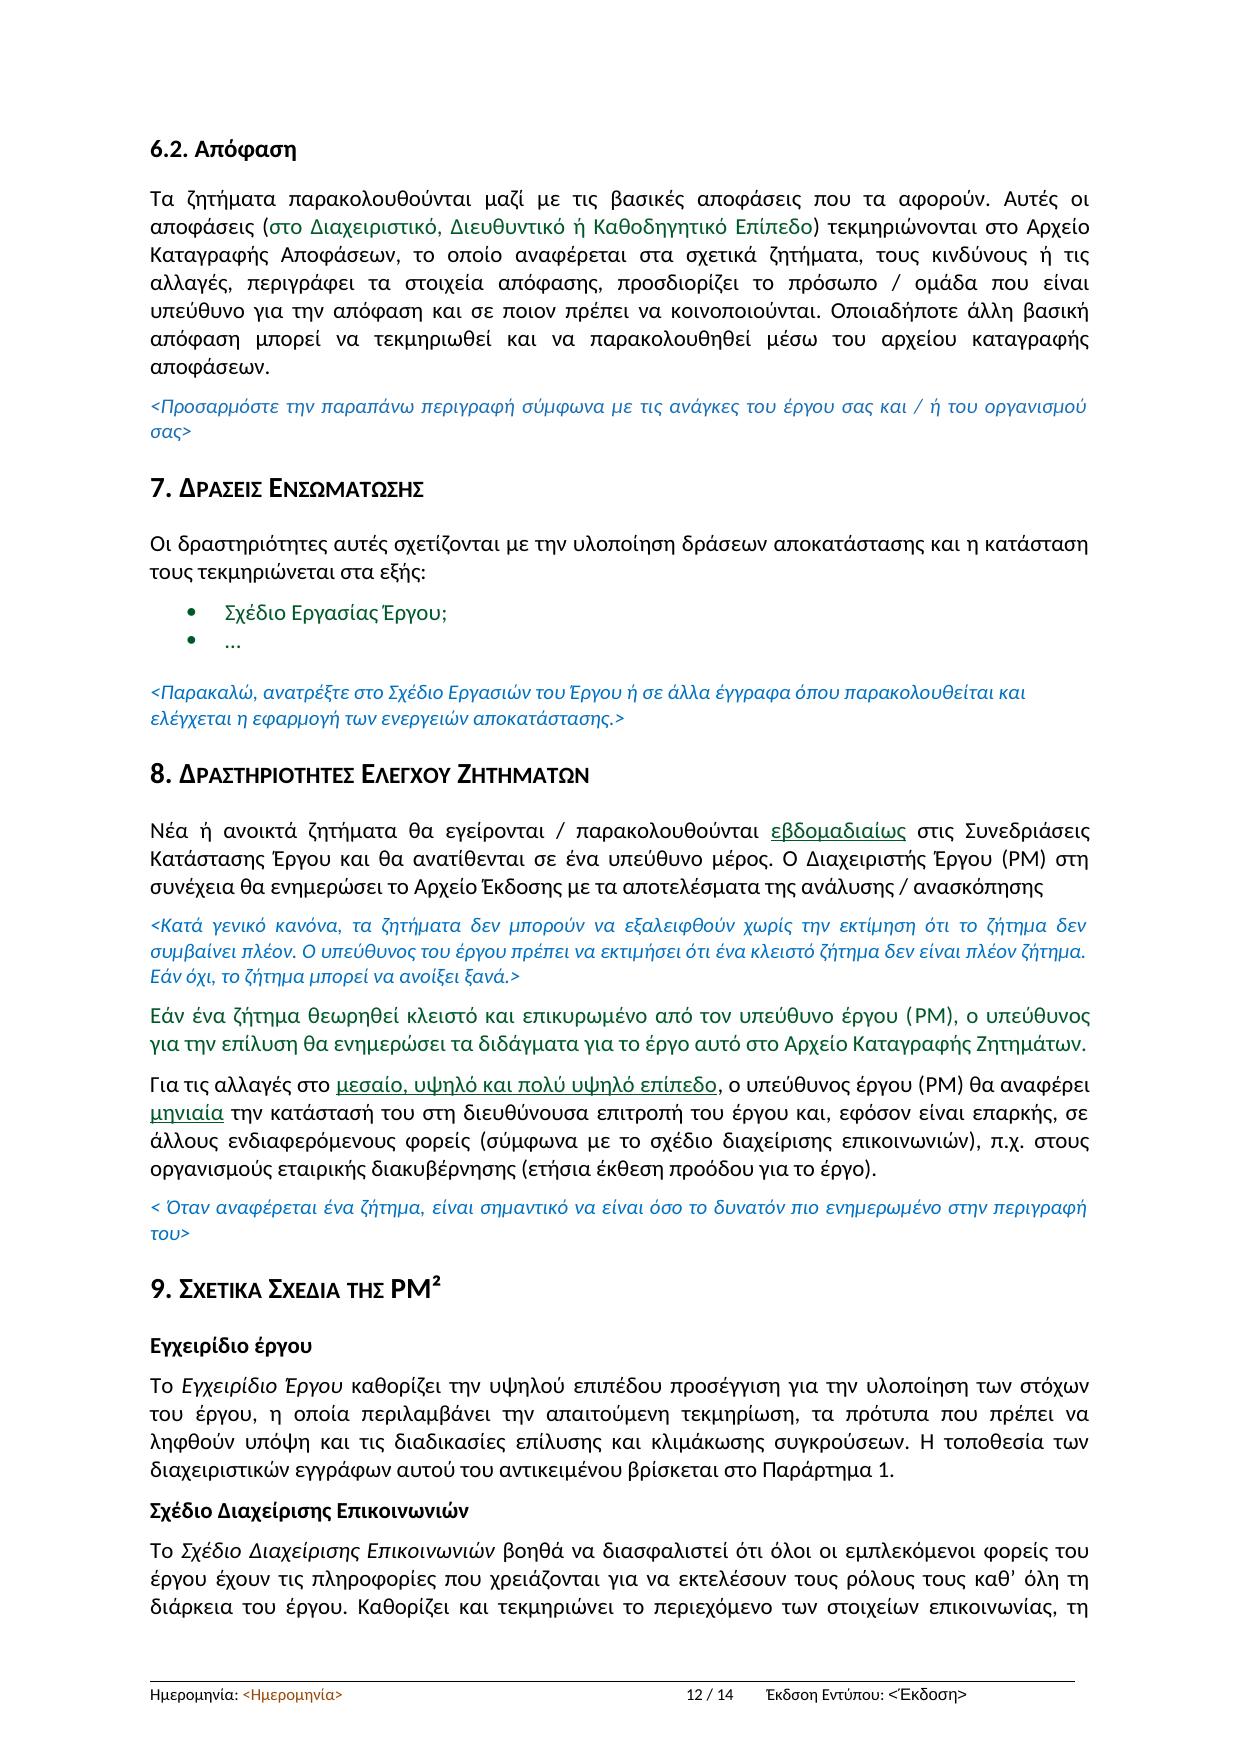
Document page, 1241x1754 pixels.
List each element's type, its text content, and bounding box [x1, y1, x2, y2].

text Εάν ένα ζήτημα θεωρηθεί κλειστό και επικυρωμένο από τον υπεύθυνο έργου (PM), ο υπεύθυνος για την επίλυση θα ενημερώσει τα διδάγματα για το έργο αυτό στο Αρχείο Καταγραφής Ζητημάτων. [150, 1001, 1090, 1057]
text <Κατά γενικό κανόνα, τα ζητήματα δεν μπορούν να εξαλειφθούν χωρίς την εκτίμηση ότι το ζήτημα δεν συμβαίνει πλέον. Ο υπεύθυνος του έργου πρέπει να εκτιμήσει ότι ένα κλειστό ζήτημα δεν είναι πλέον ζήτημα. Εάν όχι, το ζήτημα μπορεί να ανοίξει ξανά.> [150, 912, 1090, 989]
subtitle Σχετικά Σχεδια της PM² [150, 1270, 1090, 1306]
subtitle Δρασεισ Ενσωματωσησ [150, 469, 1090, 504]
text Για τις αλλαγές στο μεσαίο, υψηλό και πολύ υψηλό επίπεδο, ο υπεύθυνος έργου (PM) θα αναφέρει μηνιαία την κατάστασή του στη διευθύνουσα επιτροπή του έργου και, εφόσον είναι επαρκής, σε άλλους ενδιαφερόμενους φορείς (σύμφωνα με το σχέδιο διαχείρισης επικοινωνιών), π.χ. στους οργανισμούς εταιρικής διακυβέρνησης (ετήσια έκθεση προόδου για το έργο). [150, 1070, 1090, 1182]
subtitle Δραστηριότητες Ελέγχου Ζητημάτων [150, 755, 1090, 791]
text Σχέδιο Διαχείρισης Επικοινωνιών [150, 1496, 1090, 1524]
text Τα ζητήματα παρακολουθούνται μαζί με τις βασικές αποφάσεις που τα αφορούν. Αυτές οι αποφάσεις (στο Διαχειριστικό, Διευθυντικό ή Καθοδηγητικό Επίπεδο) τεκμηριώνονται στο Αρχείο Καταγραφής Αποφάσεων, το οποίο αναφέρεται στα σχετικά ζητήματα, τους κινδύνους ή τις αλλαγές, περιγράφει τα στοιχεία απόφασης, προσδιορίζει το πρόσωπο / ομάδα που είναι υπεύθυνο για την απόφαση και σε ποιον πρέπει να κοινοποιούνται. Οποιαδήποτε άλλη βασική απόφαση μπορεί να τεκμηριωθεί και να παρακολουθηθεί μέσω του αρχείου καταγραφής αποφάσεων. [150, 184, 1090, 380]
subtitle Απόφαση [150, 133, 1090, 163]
text < Όταν αναφέρεται ένα ζήτημα, είναι σημαντικό να είναι όσο το δυνατόν πιο ενημερωμένο στην περιγραφή του> [150, 1194, 1090, 1245]
text Το Εγχειρίδιο Έργου καθορίζει την υψηλού επιπέδου προσέγγιση για την υλοποίηση των στόχων του έργου, η οποία περιλαμβάνει την απαιτούμενη τεκμηρίωση, τα πρότυπα που πρέπει να ληφθούν υπόψη και τις διαδικασίες επίλυσης και κλιμάκωσης συγκρούσεων. Η τοποθεσία των διαχειριστικών εγγράφων αυτού του αντικειμένου βρίσκεται στο Παράρτημα 1. [150, 1371, 1090, 1483]
text Οι δραστηριότητες αυτές σχετίζονται με την υλοποίηση δράσεων αποκατάστασης και η κατάσταση τους τεκμηριώνεται στα εξής: [150, 529, 1090, 585]
text <Παρακαλώ, ανατρέξτε στο Σχέδιο Εργασιών του Έργου ή σε άλλα έγγραφα όπου παρακολουθείται και ελέγχεται η εφαρμογή των ενεργειών αποκατάστασης.> [150, 679, 1090, 730]
text Εγχειρίδιο έργου [150, 1331, 1090, 1359]
text Νέα ή ανοικτά ζητήματα θα εγείρονται / παρακολουθούνται εβδομαδιαίως στις Συνεδριάσεις Κατάστασης Έργου και θα ανατίθενται σε ένα υπεύθυνο μέρος. Ο Διαχειριστής Έργου (PM) στη συνέχεια θα ενημερώσει το Αρχείο Έκδοσης με τα αποτελέσματα της ανάλυσης / ανασκόπησης [150, 816, 1090, 900]
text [150, 1536, 1090, 1620]
text <Προσαρμόστε την παραπάνω περιγραφή σύμφωνα με τις ανάγκες του έργου σας και / ή του οργανισμού σας> [150, 393, 1090, 444]
list … [187, 626, 1090, 654]
list Σχέδιο Εργασίας Έργου; [187, 598, 1090, 626]
